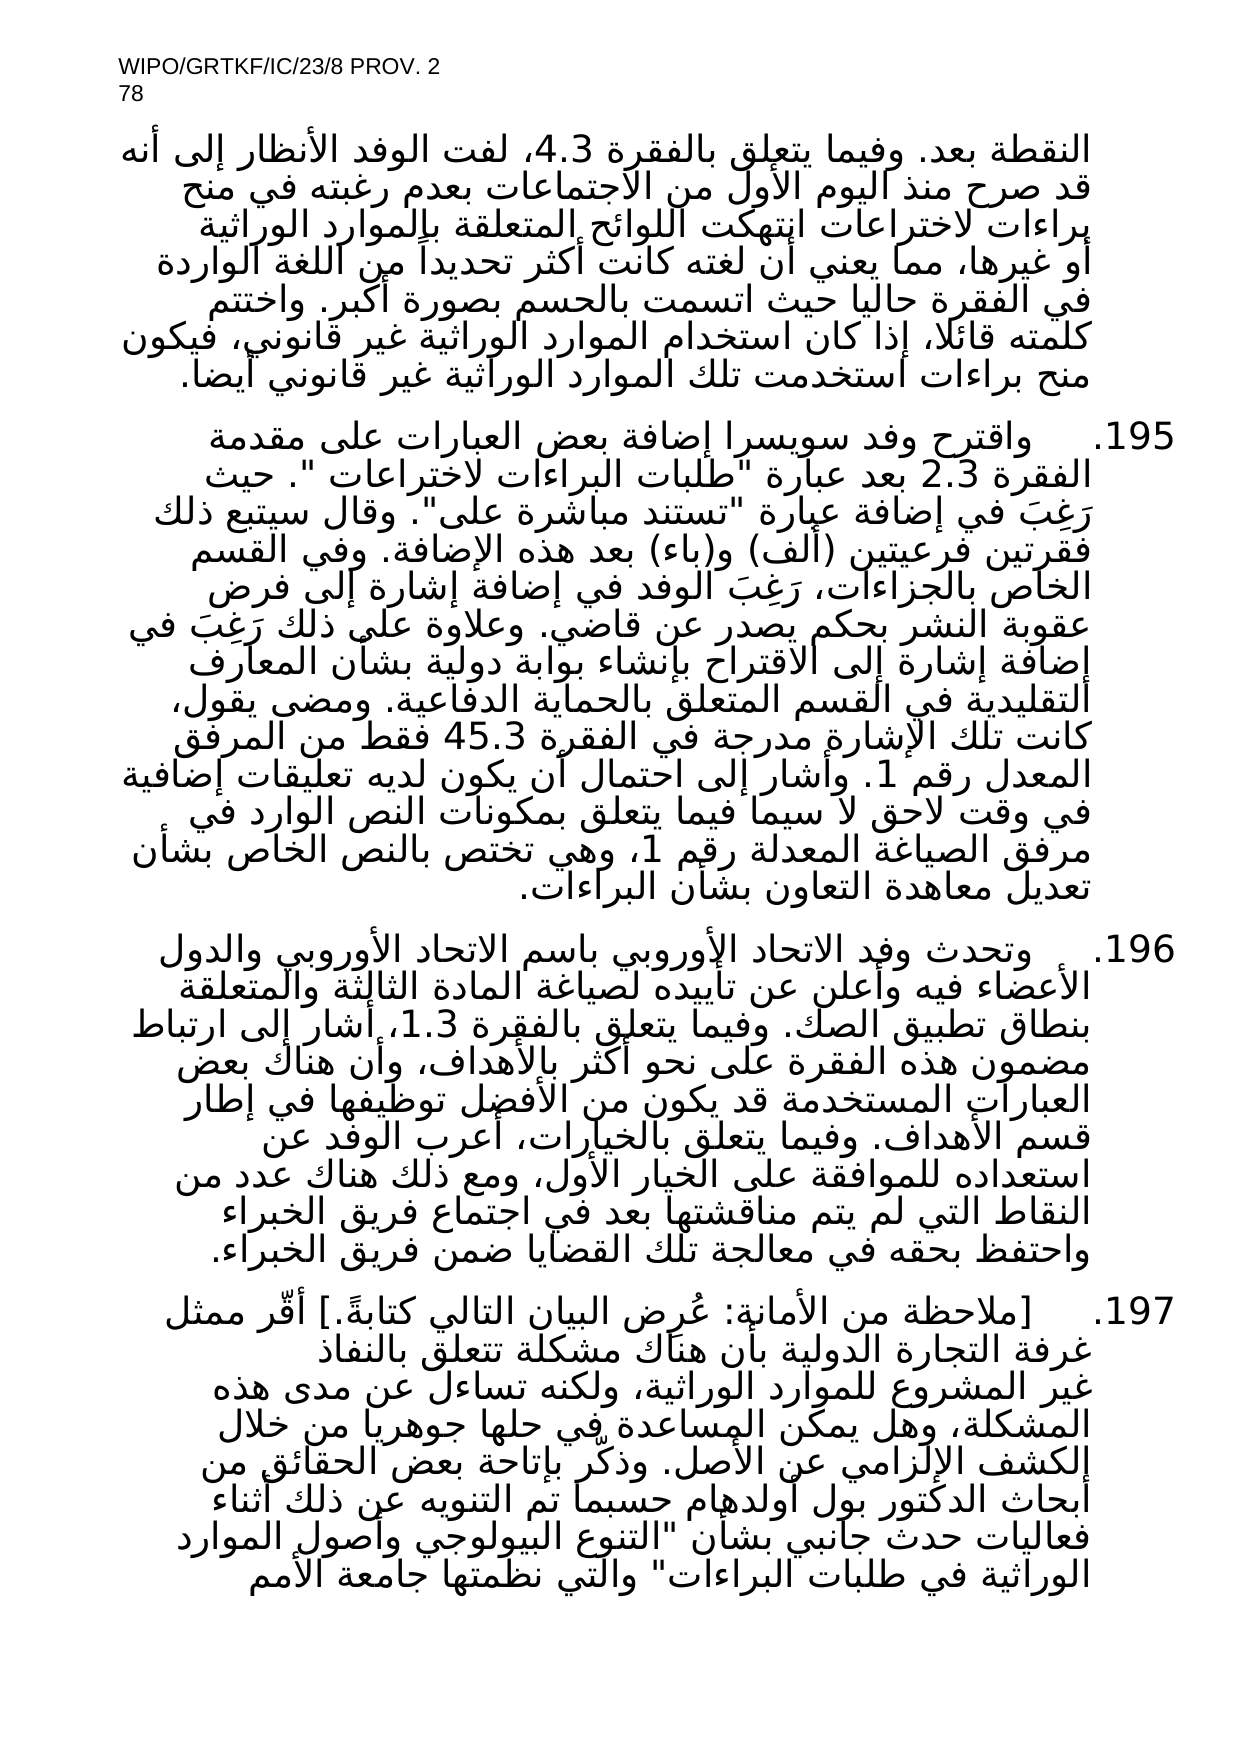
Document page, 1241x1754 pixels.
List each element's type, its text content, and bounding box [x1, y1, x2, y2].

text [118, 1295, 1092, 1595]
text وتحدث وفد الاتحاد الأوروبي باسم الاتحاد الأوروبي والدول الأعضاء فيه وأعلن عن تأييده لصياغة المادة الثالثة والمتعلقة بنطاق تطبيق الصك. وفيما يتعلق بالفقرة 1.3، أشار إلى ارتباط مضمون هذه الفقرة على نحو أكثر بالأهداف، وأن هناك بعض العبارات المستخدمة قد يكون من الأفضل توظيفها في إطار قسم الأهداف. وفيما يتعلق بالخيارات، أعرب الوفد عن استعداده للموافقة على الخيار الأول، ومع ذلك هناك عدد من النقاط التي لم يتم مناقشتها بعد في اجتماع فريق الخبراء واحتفظ بحقه في معالجة تلك القضايا ضمن فريق الخبراء. [118, 932, 1092, 1270]
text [118, 132, 1092, 395]
text واقترح وفد سويسرا إضافة بعض العبارات على مقدمة الفقرة 2.3 بعد عبارة "طلبات البراءات لاختراعات ". حيث رَغِبَ في إضافة عبارة "تستند مباشرة على". وقال سيتبع ذلك فقرتين فرعيتين (ألف) و(باء) بعد هذه الإضافة. وفي القسم الخاص بالجزاءات، رَغِبَ الوفد في إضافة إشارة إلى فرض عقوبة النشر بحكم يصدر عن قاضي. وعلاوة على ذلك رَغِبَ في إضافة إشارة إلى الاقتراح بإنشاء بوابة دولية بشأن المعارف التقليدية في القسم المتعلق بالحماية الدفاعية. ومضى يقول، كانت تلك الإشارة مدرجة في الفقرة 45.3 فقط من المرفق المعدل رقم 1. وأشار إلى احتمال أن يكون لديه تعليقات إضافية في وقت لاحق لا سيما فيما يتعلق بمكونات النص الوارد في مرفق الصياغة المعدلة رقم 1، وهي تختص بالنص الخاص بشأن تعديل معاهدة التعاون بشأن البراءات. [118, 420, 1092, 907]
